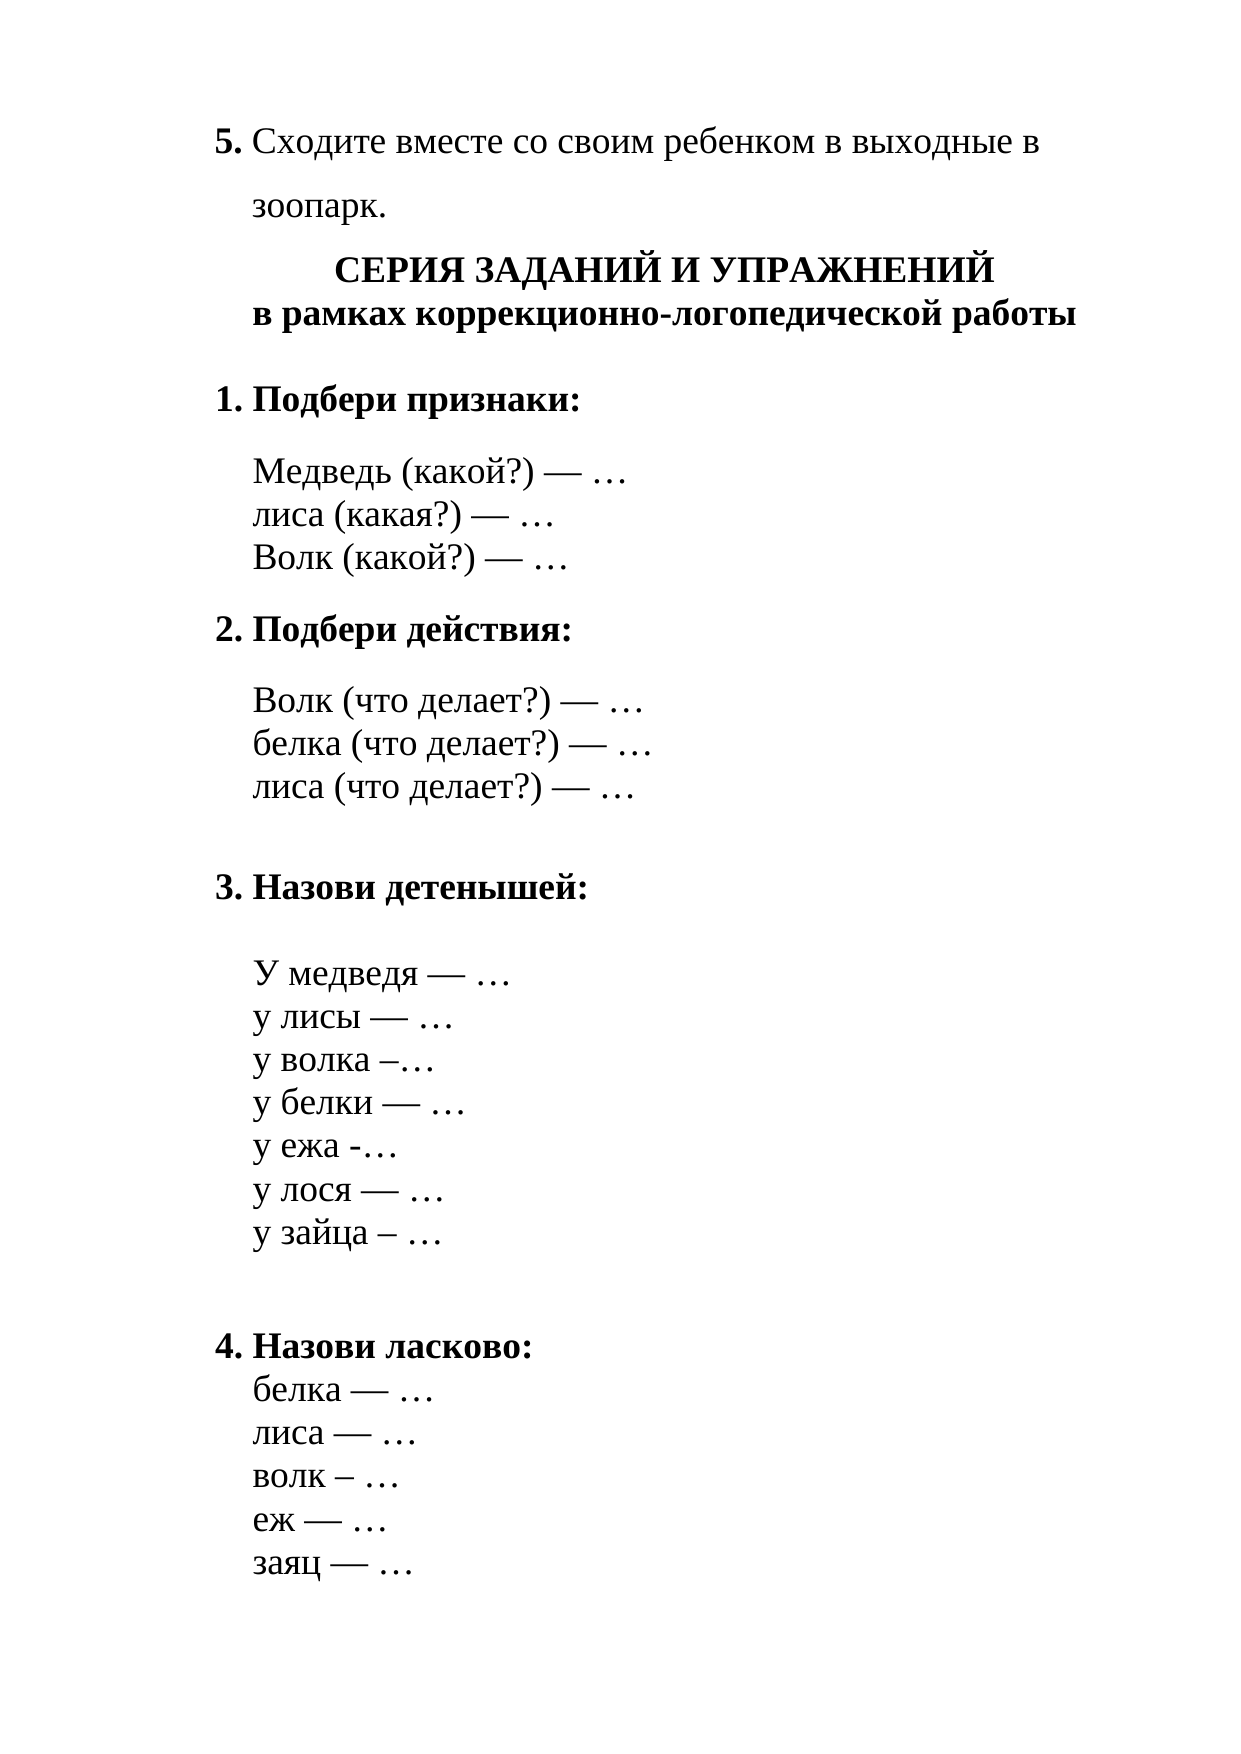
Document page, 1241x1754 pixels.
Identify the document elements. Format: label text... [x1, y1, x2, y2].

list Подбери действия: [215, 606, 1152, 677]
list Назови детенышей: У медведя — … у лисы — … у волка –… у белки — … у ежа -… у лося — … у зайца – … [215, 864, 1152, 1323]
list Сходите вместе со своим ребенком в выходные в зоопарк. [214, 118, 1152, 226]
list Назови ласково: белка — … лиса — … волк – … еж — … заяц — … [215, 1323, 1152, 1582]
text Медведь (какой?) — … лиса (какая?) — … [252, 448, 1152, 534]
text СЕРИЯ ЗАДАНИЙ И УПРАЖНЕНИЙ [177, 247, 1152, 291]
text Волк (что делает?) — … белка (что делает?) — … лиса (что делает?) — … [252, 677, 1152, 807]
text Волк (какой?) — … [252, 534, 1152, 577]
text в рамках коррекционно-логопедической работы [177, 291, 1152, 334]
list Подбери признаки: [215, 377, 1152, 448]
